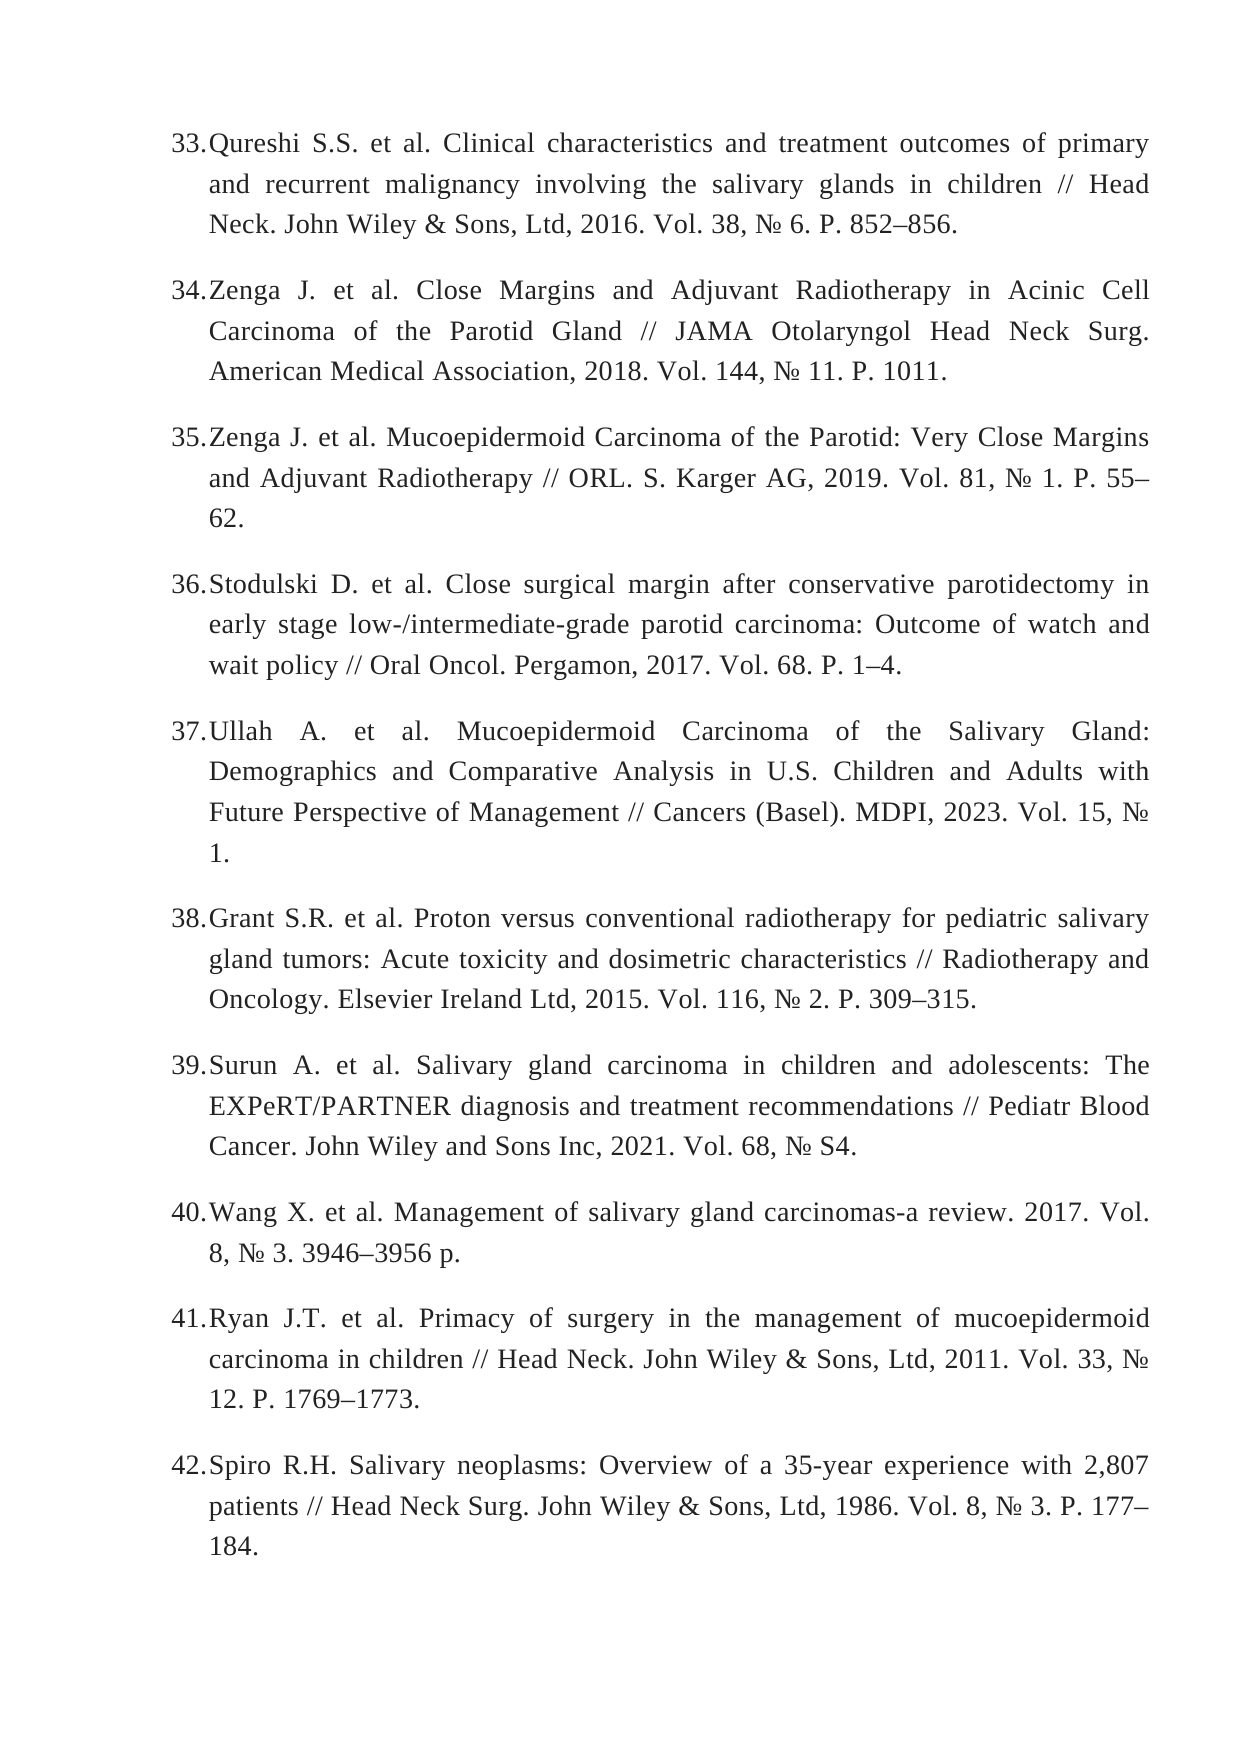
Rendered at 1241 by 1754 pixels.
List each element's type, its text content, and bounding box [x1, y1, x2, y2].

list Surun A. et al. Salivary gland carcinoma in children and adolescents: The EXPeRT/PARTNER diagnosis and treatment recommendations // Pediatr Blood Cancer. John Wiley and Sons Inc, 2021. Vol. 68, № S4. [171, 1040, 1152, 1162]
list Zenga J. et al. Mucoepidermoid Carcinoma of the Parotid: Very Close Margins and Adjuvant Radiotherapy // ORL. S. Karger AG, 2019. Vol. 81, № 1. P. 55–62. [171, 412, 1152, 534]
list Grant S.R. et al. Proton versus conventional radiotherapy for pediatric salivary gland tumors: Acute toxicity and dosimetric characteristics // Radiotherapy and Oncology. Elsevier Ireland Ltd, 2015. Vol. 116, № 2. P. 309–315. [171, 893, 1152, 1015]
list Zenga J. et al. Close Margins and Adjuvant Radiotherapy in Acinic Cell Carcinoma of the Parotid Gland // JAMA Otolaryngol Head Neck Surg. American Medical Association, 2018. Vol. 144, № 11. P. 1011. [171, 265, 1152, 387]
list Ryan J.T. et al. Primacy of surgery in the management of mucoepidermoid carcinoma in children // Head Neck. John Wiley & Sons, Ltd, 2011. Vol. 33, № 12. P. 1769–1773. [171, 1293, 1152, 1415]
list Qureshi S.S. et al. Clinical characteristics and treatment outcomes of primary and recurrent malignancy involving the salivary glands in children // Head Neck. John Wiley & Sons, Ltd, 2016. Vol. 38, № 6. P. 852–856. [171, 118, 1152, 240]
list Wang X. et al. Management of salivary gland carcinomas-a review. 2017. Vol. 8, № 3. 3946–3956 p. [171, 1187, 1152, 1268]
list Ullah A. et al. Mucoepidermoid Carcinoma of the Salivary Gland: Demographics and Comparative Analysis in U.S. Children and Adults with Future Perspective of Management // Cancers (Basel). MDPI, 2023. Vol. 15, № 1. [171, 706, 1152, 868]
list Spiro R.H. Salivary neoplasms: Overview of a 35-year experience with 2,807 patients // Head Neck Surg. John Wiley & Sons, Ltd, 1986. Vol. 8, № 3. P. 177–184. [171, 1440, 1152, 1562]
list Stodulski D. et al. Close surgical margin after conservative parotidectomy in early stage low-/intermediate-grade parotid carcinoma: Outcome of watch and wait policy // Oral Oncol. Pergamon, 2017. Vol. 68. P. 1–4. [171, 559, 1152, 681]
